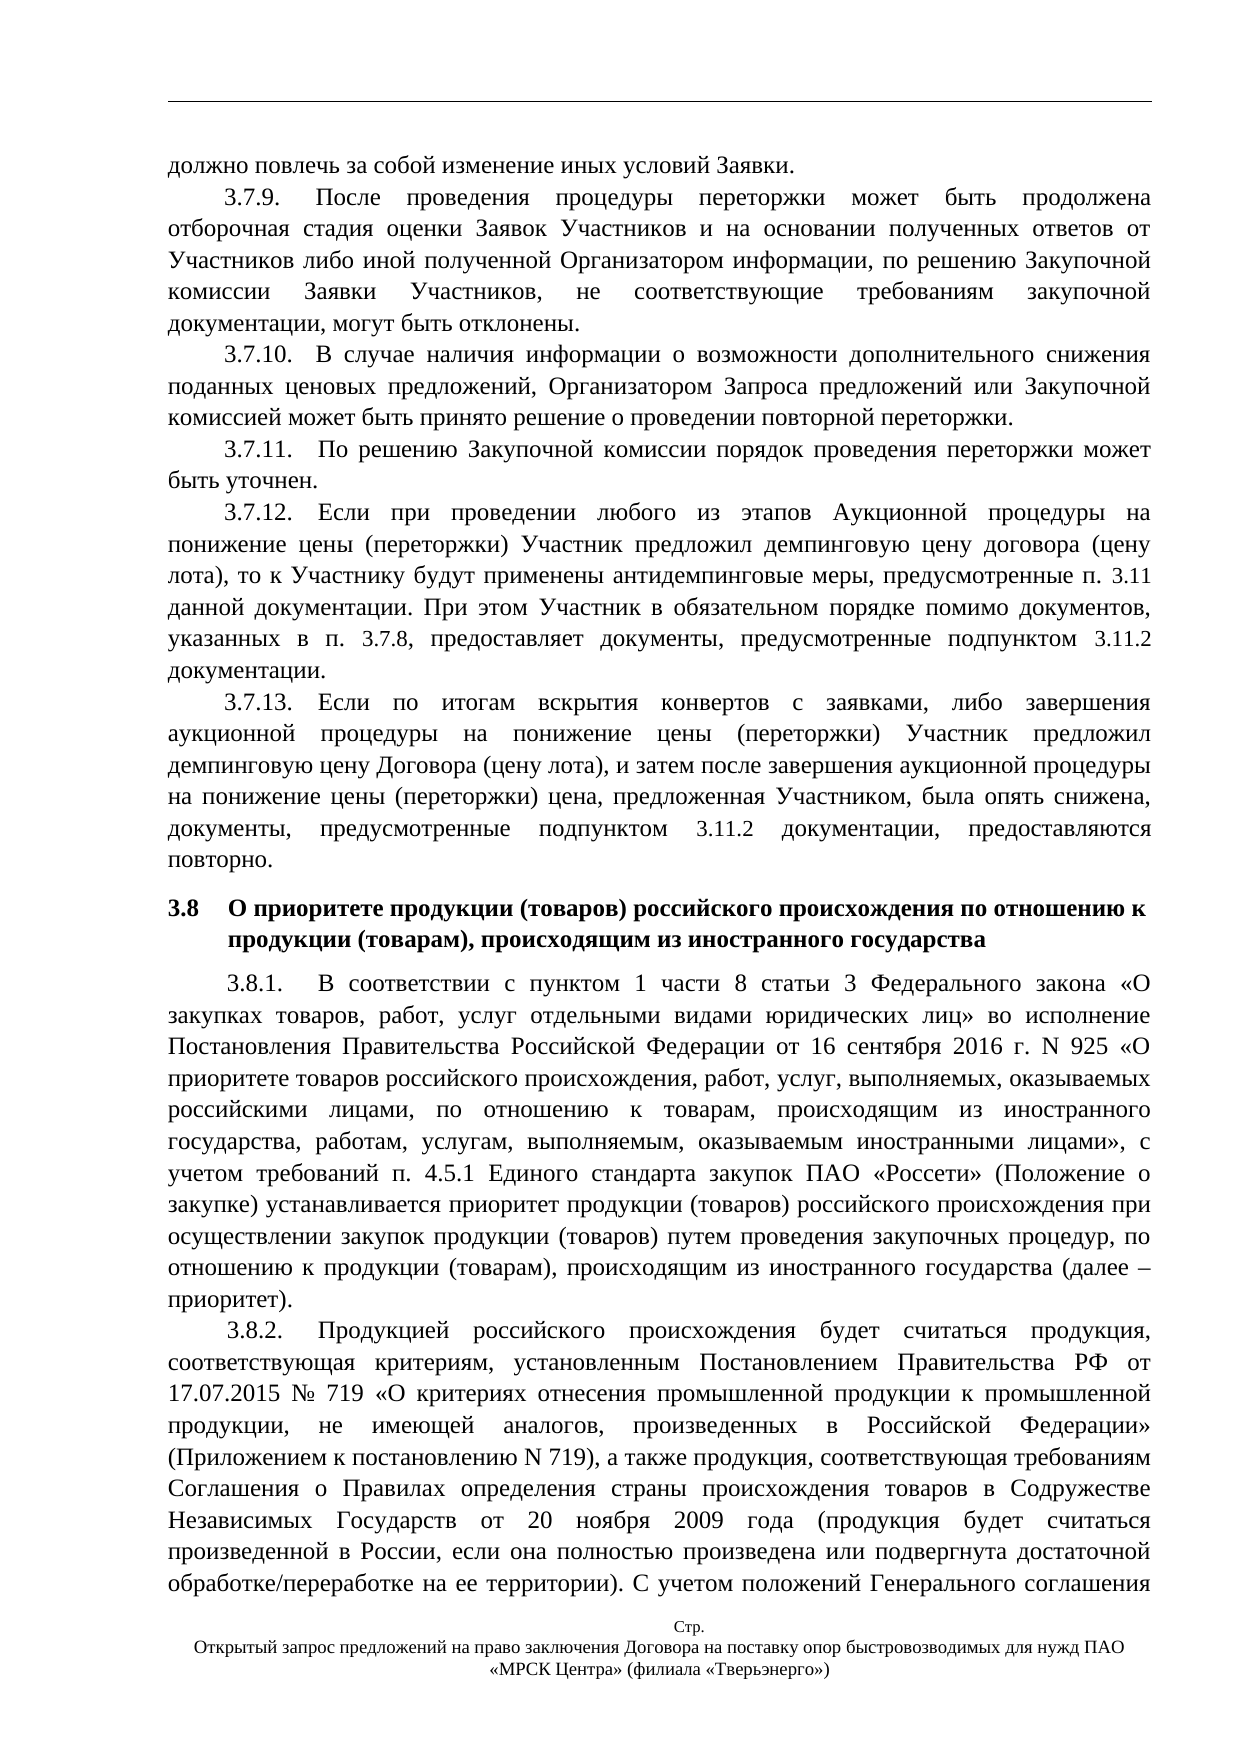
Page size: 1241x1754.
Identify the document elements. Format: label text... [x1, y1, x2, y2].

list В соответствии с пунктом 1 части 8 статьи 3 Федерального закона «О закупках товаров, работ, услуг отдельными видами юридических лиц» во исполнение Постановления Правительства Российской Федерации от 16 сентября 2016 г. N 925 «О приоритете товаров российского происхождения, работ, услуг, выполняемых, оказываемых российскими лицами, по отношению к товарам, происходящим из иностранного государства, работам, услугам, выполняемым, оказываемым иностранными лицами», с учетом требований п. 4.5.1 Единого стандарта закупок ПАО «Россети» (Положение о закупке) устанавливается приоритет продукции (товаров) российского происхождения при осуществлении закупок продукции (товаров) путем проведения закупочных процедур, по отношению к продукции (товарам), происходящим из иностранного государства (далее – приоритет). [168, 968, 1152, 1313]
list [168, 150, 1152, 179]
list После проведения процедуры переторжки может быть продолжена отборочная стадия оценки Заявок Участников и на основании полученных ответов от Участников либо иной полученной Организатором информации, по решению Закупочной комиссии Заявки Участников, не соответствующие требованиям закупочной документации, могут быть отклонены. [168, 182, 1152, 337]
list По решению Закупочной комиссии порядок проведения переторжки может быть уточнен. [168, 434, 1152, 494]
list Если по итогам вскрытия конвертов с заявками, либо завершения аукционной процедуры на понижение цены (переторжки) Участник предложил демпинговую цену Договора (цену лота), и затем после завершения аукционной процедуры на понижение цены (переторжки) цена, предложенная Участником, была опять снижена, документы, предусмотренные подпунктом 3.11.2 документации, предоставляются повторно. [168, 687, 1152, 873]
list Если при проведении любого из этапов Аукционной процедуры на понижение цены (переторжки) Участник предложил демпинговую цену договора (цену лота), то к Участнику будут применены антидемпинговые меры, предусмотренные п. 3.11 данной документации. При этом Участник в обязательном порядке помимо документов, указанных в п. 3.7.8, предоставляет документы, предусмотренные подпунктом 3.11.2 документации. [168, 497, 1152, 684]
subtitle О приоритете продукции (товаров) российского происхождения по отношению к продукции (товарам), происходящим из иностранного государства [168, 893, 1152, 953]
list В случае наличия информации о возможности дополнительного снижения поданных ценовых предложений, Организатором Запроса предложений или Закупочной комиссией может быть принято решение о проведении повторной переторжки. [168, 339, 1152, 431]
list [168, 1315, 1152, 1597]
